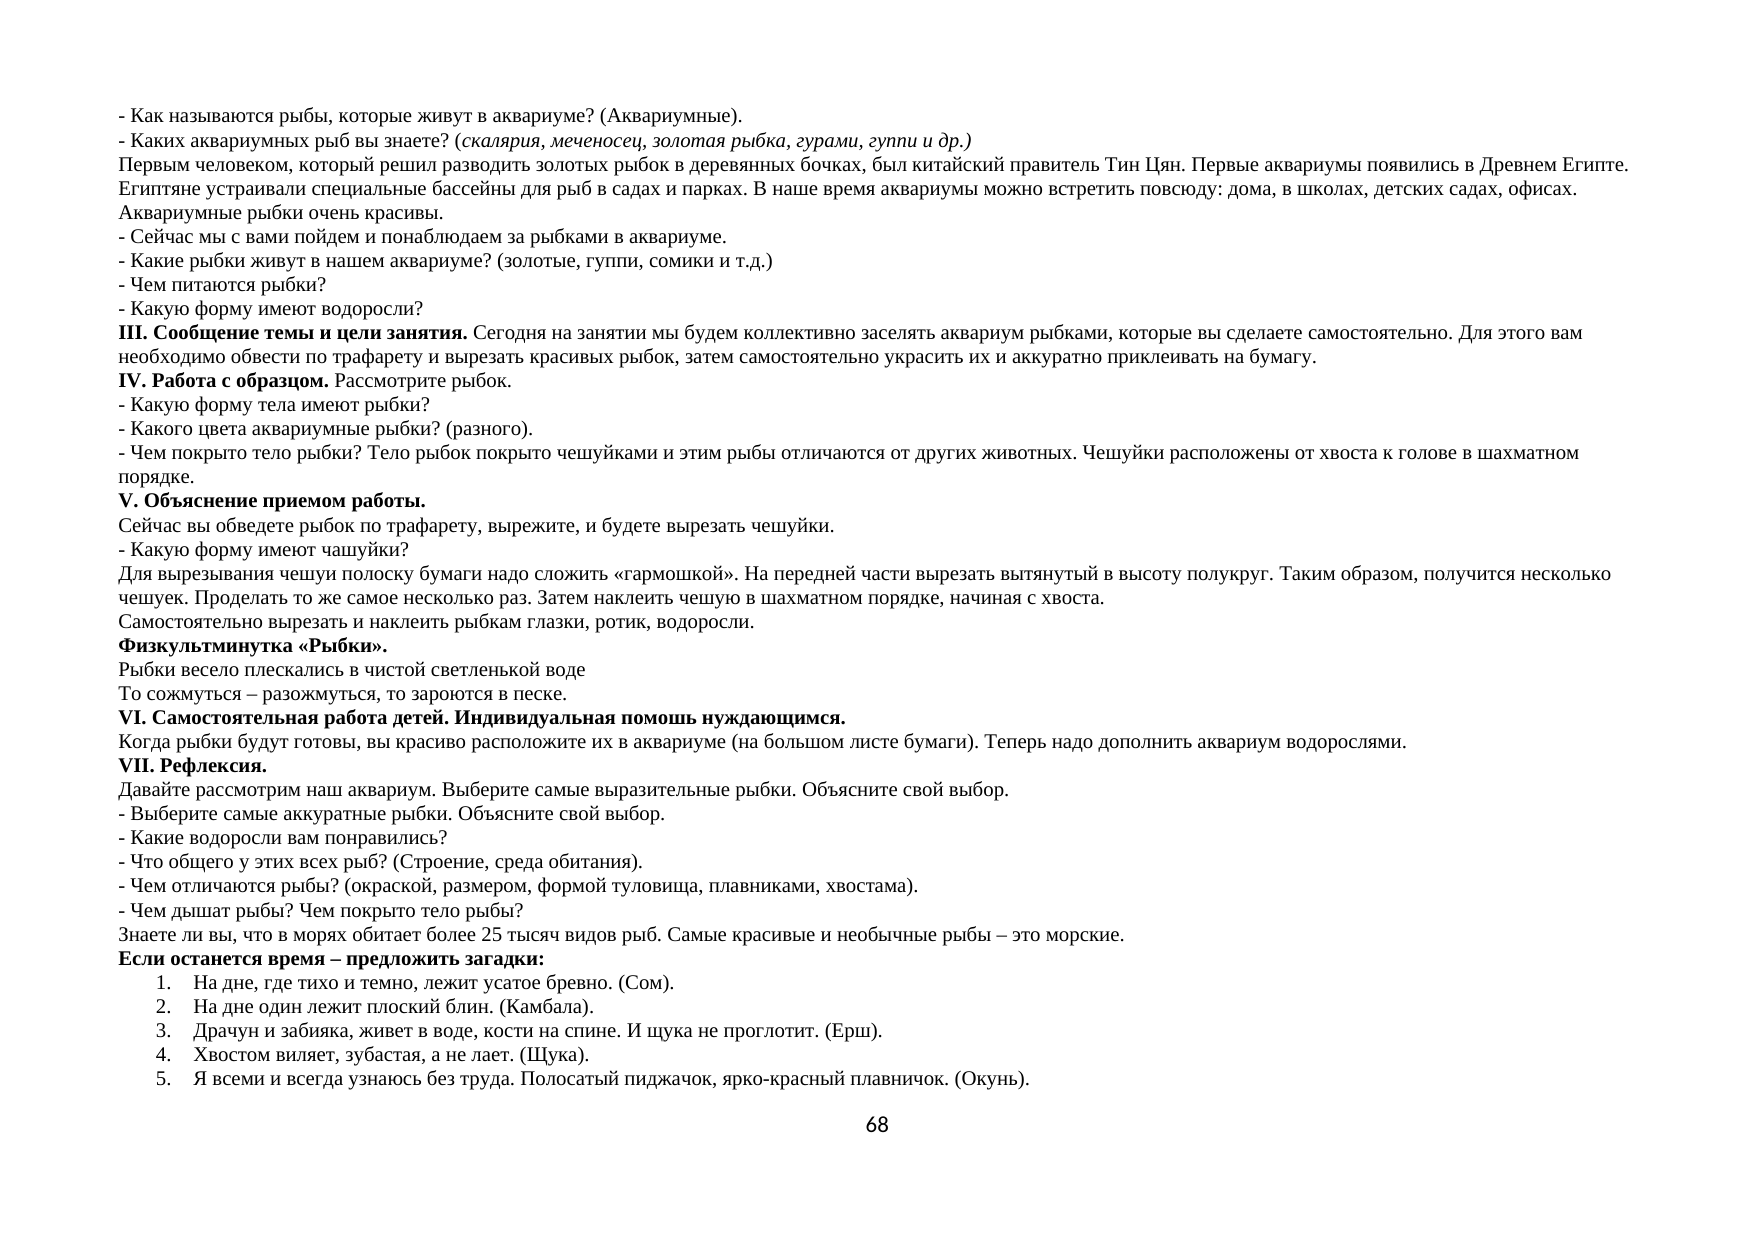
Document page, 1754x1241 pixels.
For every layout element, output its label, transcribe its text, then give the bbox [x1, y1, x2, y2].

text Если останется время – предложить загадки: [118, 946, 1636, 970]
text - Какую форму имеют чашуйки? [118, 537, 1636, 561]
text - Какого цвета аквариумные рыбки? (разного). [118, 416, 1636, 440]
list Драчун и забияка, живет в воде, кости на спине. И щука не проглотит. (Ерш). [156, 1018, 1636, 1042]
list На дне, где тихо и темно, лежит усатое бревно. (Сом). [156, 970, 1636, 994]
text Рыбки весело плескались в чистой светленькой воде [118, 657, 1636, 681]
text Первым человеком, который решил разводить золотых рыбок в деревянных бочках, был китайский правитель Тин Цян. Первые аквариумы появились в Древнем Египте. Египтяне устраивали специальные бассейны для рыб в садах и парках. В наше время аквариумы можно встретить повсюду: дома, в школах, детских садах, офисах. Аквариумные рыбки очень красивы. [118, 152, 1636, 224]
text IV. Работа с образцом. Рассмотрите рыбок. [118, 368, 1636, 392]
text - Чем дышат рыбы? Чем покрыто тело рыбы? [118, 897, 1636, 922]
text - Чем питаются рыбки? [118, 272, 1636, 296]
text - Каких аквариумных рыб вы знаете? (скалярия, меченосец, золотая рыбка, гурами, гуппи и др.) [118, 127, 1636, 152]
text - Что общего у этих всех рыб? (Строение, среда обитания). [118, 849, 1636, 873]
text - Чем отличаются рыбы? (окраской, размером, формой туловища, плавниками, хвостама). [118, 873, 1636, 897]
text Самостоятельно вырезать и наклеить рыбкам глазки, ротик, водоросли. [118, 609, 1636, 633]
text V. Объяснение приемом работы. [118, 488, 1636, 512]
text Давайте рассмотрим наш аквариум. Выберите самые выразительные рыбки. Объясните свой выбор. [118, 777, 1636, 801]
text - Какие рыбки живут в нашем аквариуме? (золотые, гуппи, сомики и т.д.) [118, 248, 1636, 272]
text Знаете ли вы, что в морях обитает более 25 тысяч видов рыб. Самые красивые и необычные рыбы – это морские. [118, 922, 1636, 946]
text VI. Самостоятельная работа детей. Индивидуальная помошь нуждающимся. [118, 705, 1636, 729]
text Когда рыбки будут готовы, вы красиво расположите их в аквариуме (на большом листе бумаги). Теперь надо дополнить аквариум водорослями. [118, 729, 1636, 753]
text - Какие водоросли вам понравились? [118, 825, 1636, 849]
text - Как называются рыбы, которые живут в аквариуме? (Аквариумные). [118, 103, 1636, 127]
text Сейчас вы обведете рыбок по трафарету, вырежите, и будете вырезать чешуйки. [118, 512, 1636, 537]
text - Выберите самые аккуратные рыбки. Объясните свой выбор. [118, 801, 1636, 825]
text То сожмуться – разожмуться, то зароются в песке. [118, 681, 1636, 705]
list Хвостом виляет, зубастая, а не лает. (Щука). [156, 1042, 1636, 1066]
text VII. Рефлексия. [118, 753, 1636, 777]
text Для вырезывания чешуи полоску бумаги надо сложить «гармошкой». На передней части вырезать вытянутый в высоту полукруг. Таким образом, получится несколько чешуек. Проделать то же самое несколько раз. Затем наклеить чешую в шахматном порядке, начиная с хвоста. [118, 561, 1636, 609]
text - Какую форму тела имеют рыбки? [118, 392, 1636, 416]
list Я всеми и всегда узнаюсь без труда. Полосатый пиджачок, ярко-красный плавничок. (Окунь). [156, 1066, 1636, 1090]
list На дне один лежит плоский блин. (Камбала). [156, 994, 1636, 1018]
text Физкультминутка «Рыбки». [118, 633, 1636, 657]
text - Чем покрыто тело рыбки? Тело рыбок покрыто чешуйками и этим рыбы отличаются от других животных. Чешуйки расположены от хвоста к голове в шахматном порядке. [118, 440, 1636, 488]
text - Какую форму имеют водоросли? [118, 296, 1636, 320]
text III. Сообщение темы и цели занятия. Сегодня на занятии мы будем коллективно заселять аквариум рыбками, которые вы сделаете самостоятельно. Для этого вам необходимо обвести по трафарету и вырезать красивых рыбок, затем самостоятельно украсить их и аккуратно приклеивать на бумагу. [118, 320, 1636, 368]
text - Сейчас мы с вами пойдем и понаблюдаем за рыбками в аквариуме. [118, 224, 1636, 248]
